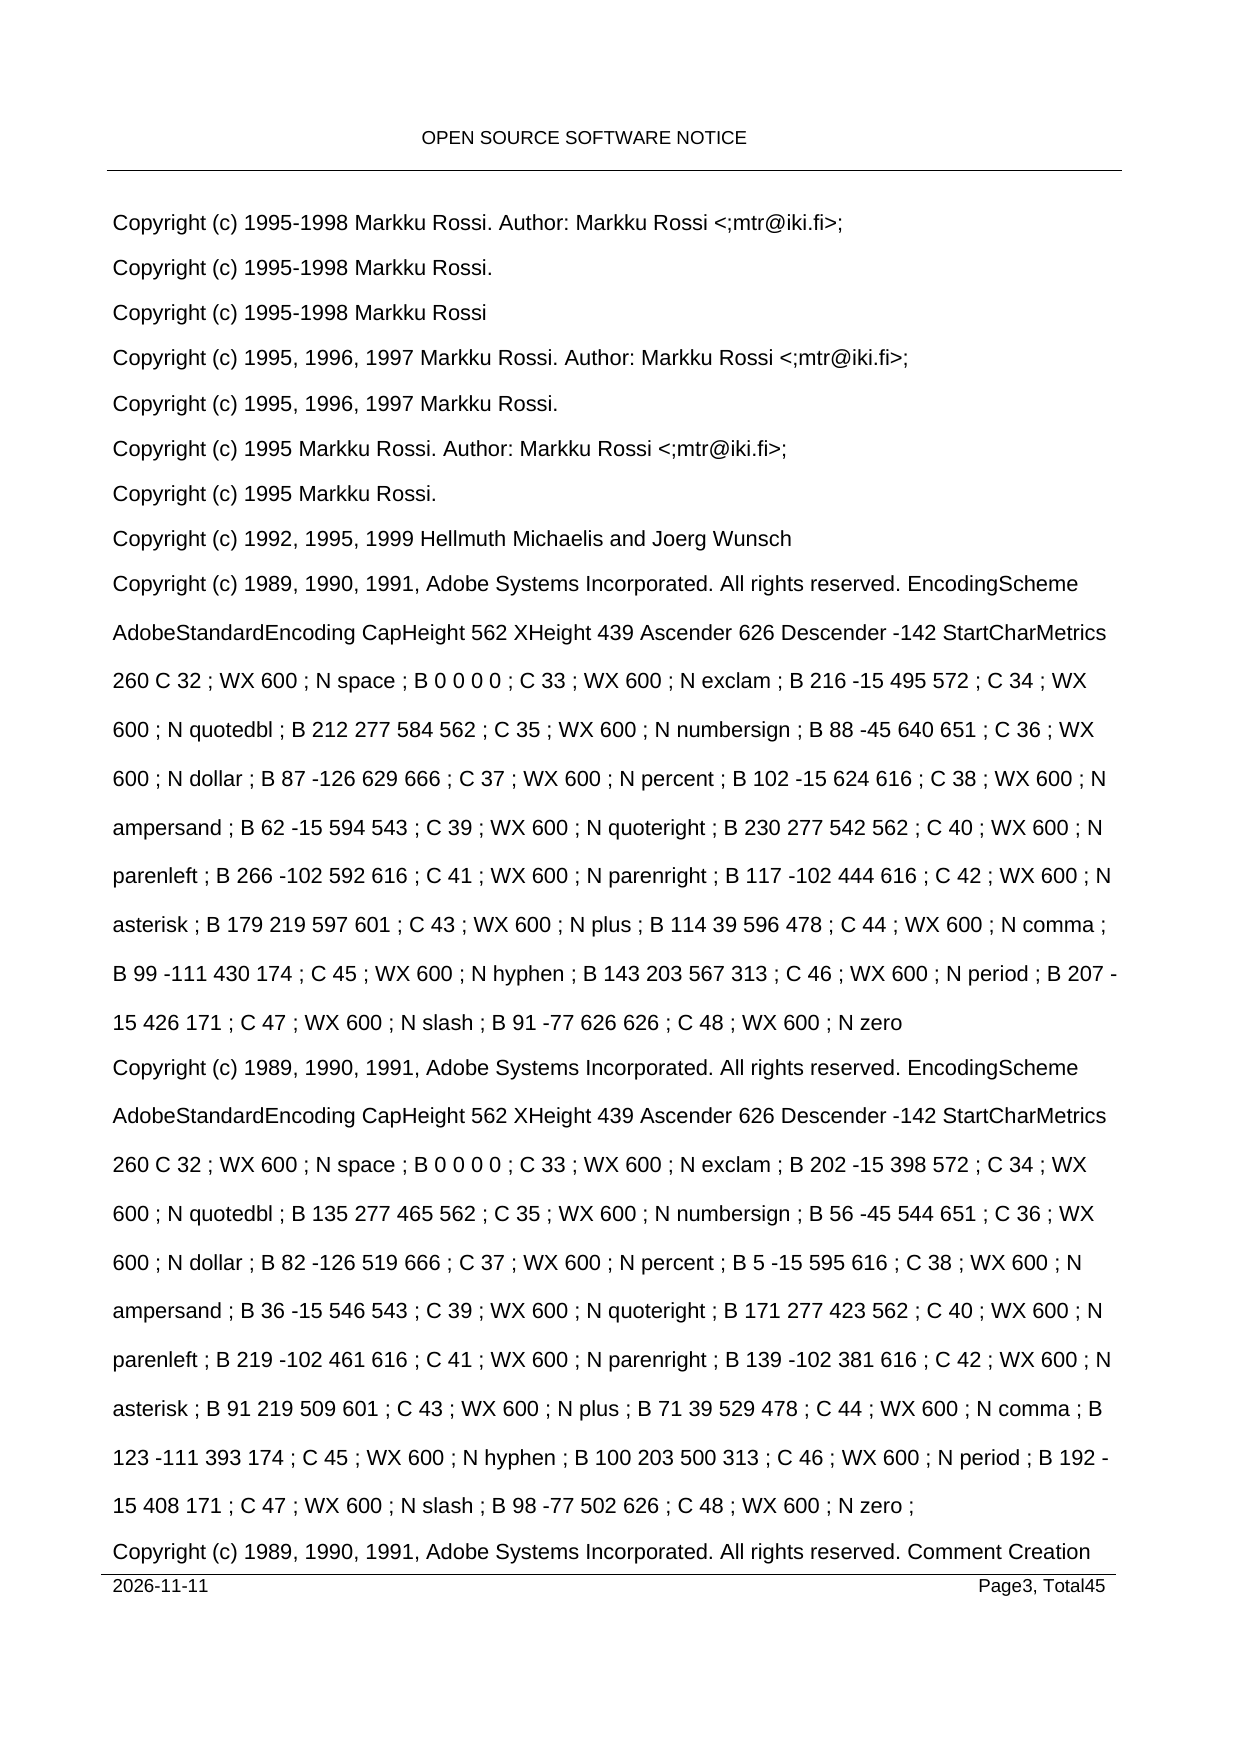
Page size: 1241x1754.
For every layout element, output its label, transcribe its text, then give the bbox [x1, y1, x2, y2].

text Copyright (c) 1995-1998 Markku Rossi [112, 297, 1128, 329]
text Copyright (c) 1995, 1996, 1997 Markku Rossi. Author: Markku Rossi <;mtr@iki.fi>; [112, 342, 1128, 374]
text Copyright (c) 1995 Markku Rossi. Author: Markku Rossi <;mtr@iki.fi>; [112, 432, 1128, 464]
text Copyright (c) 1995, 1996, 1997 Markku Rossi. [112, 387, 1128, 419]
text Copyright (c) 1995 Markku Rossi. [112, 477, 1128, 509]
text Copyright (c) 1989, 1990, 1991, Adobe Systems Incorporated. All rights reserved. EncodingScheme AdobeStandardEncoding CapHeight 562 XHeight 439 Ascender 626 Descender -142 StartCharMetrics 260 C 32 ; WX 600 ; N space ; B 0 0 0 0 ; C 33 ; WX 600 ; N exclam ; B 216 -15 495 572 ; C 34 ; WX 600 ; N quotedbl ; B 212 277 584 562 ; C 35 ; WX 600 ; N numbersign ; B 88 -45 640 651 ; C 36 ; WX 600 ; N dollar ; B 87 -126 629 666 ; C 37 ; WX 600 ; N percent ; B 102 -15 624 616 ; C 38 ; WX 600 ; N ampersand ; B 62 -15 594 543 ; C 39 ; WX 600 ; N quoteright ; B 230 277 542 562 ; C 40 ; WX 600 ; N parenleft ; B 266 -102 592 616 ; C 41 ; WX 600 ; N parenright ; B 117 -102 444 616 ; C 42 ; WX 600 ; N asterisk ; B 179 219 597 601 ; C 43 ; WX 600 ; N plus ; B 114 39 596 478 ; C 44 ; WX 600 ; N comma ; B 99 -111 430 174 ; C 45 ; WX 600 ; N hyphen ; B 143 203 567 313 ; C 46 ; WX 600 ; N period ; B 207 -15 426 171 ; C 47 ; WX 600 ; N slash ; B 91 -77 626 626 ; C 48 ; WX 600 ; N zero [112, 567, 1128, 1038]
text Copyright (c) 1989, 1990, 1991, Adobe Systems Incorporated. All rights reserved. EncodingScheme AdobeStandardEncoding CapHeight 562 XHeight 439 Ascender 626 Descender -142 StartCharMetrics 260 C 32 ; WX 600 ; N space ; B 0 0 0 0 ; C 33 ; WX 600 ; N exclam ; B 202 -15 398 572 ; C 34 ; WX 600 ; N quotedbl ; B 135 277 465 562 ; C 35 ; WX 600 ; N numbersign ; B 56 -45 544 651 ; C 36 ; WX 600 ; N dollar ; B 82 -126 519 666 ; C 37 ; WX 600 ; N percent ; B 5 -15 595 616 ; C 38 ; WX 600 ; N ampersand ; B 36 -15 546 543 ; C 39 ; WX 600 ; N quoteright ; B 171 277 423 562 ; C 40 ; WX 600 ; N parenleft ; B 219 -102 461 616 ; C 41 ; WX 600 ; N parenright ; B 139 -102 381 616 ; C 42 ; WX 600 ; N asterisk ; B 91 219 509 601 ; C 43 ; WX 600 ; N plus ; B 71 39 529 478 ; C 44 ; WX 600 ; N comma ; B 123 -111 393 174 ; C 45 ; WX 600 ; N hyphen ; B 100 203 500 313 ; C 46 ; WX 600 ; N period ; B 192 -15 408 171 ; C 47 ; WX 600 ; N slash ; B 98 -77 502 626 ; C 48 ; WX 600 ; N zero ; [112, 1051, 1128, 1522]
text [112, 1535, 1128, 1567]
text Copyright (c) 1995-1998 Markku Rossi. Author: Markku Rossi <;mtr@iki.fi>; [112, 206, 1128, 239]
text Copyright (c) 1995-1998 Markku Rossi. [112, 251, 1128, 284]
text Copyright (c) 1992, 1995, 1999 Hellmuth Michaelis and Joerg Wunsch [112, 522, 1128, 554]
